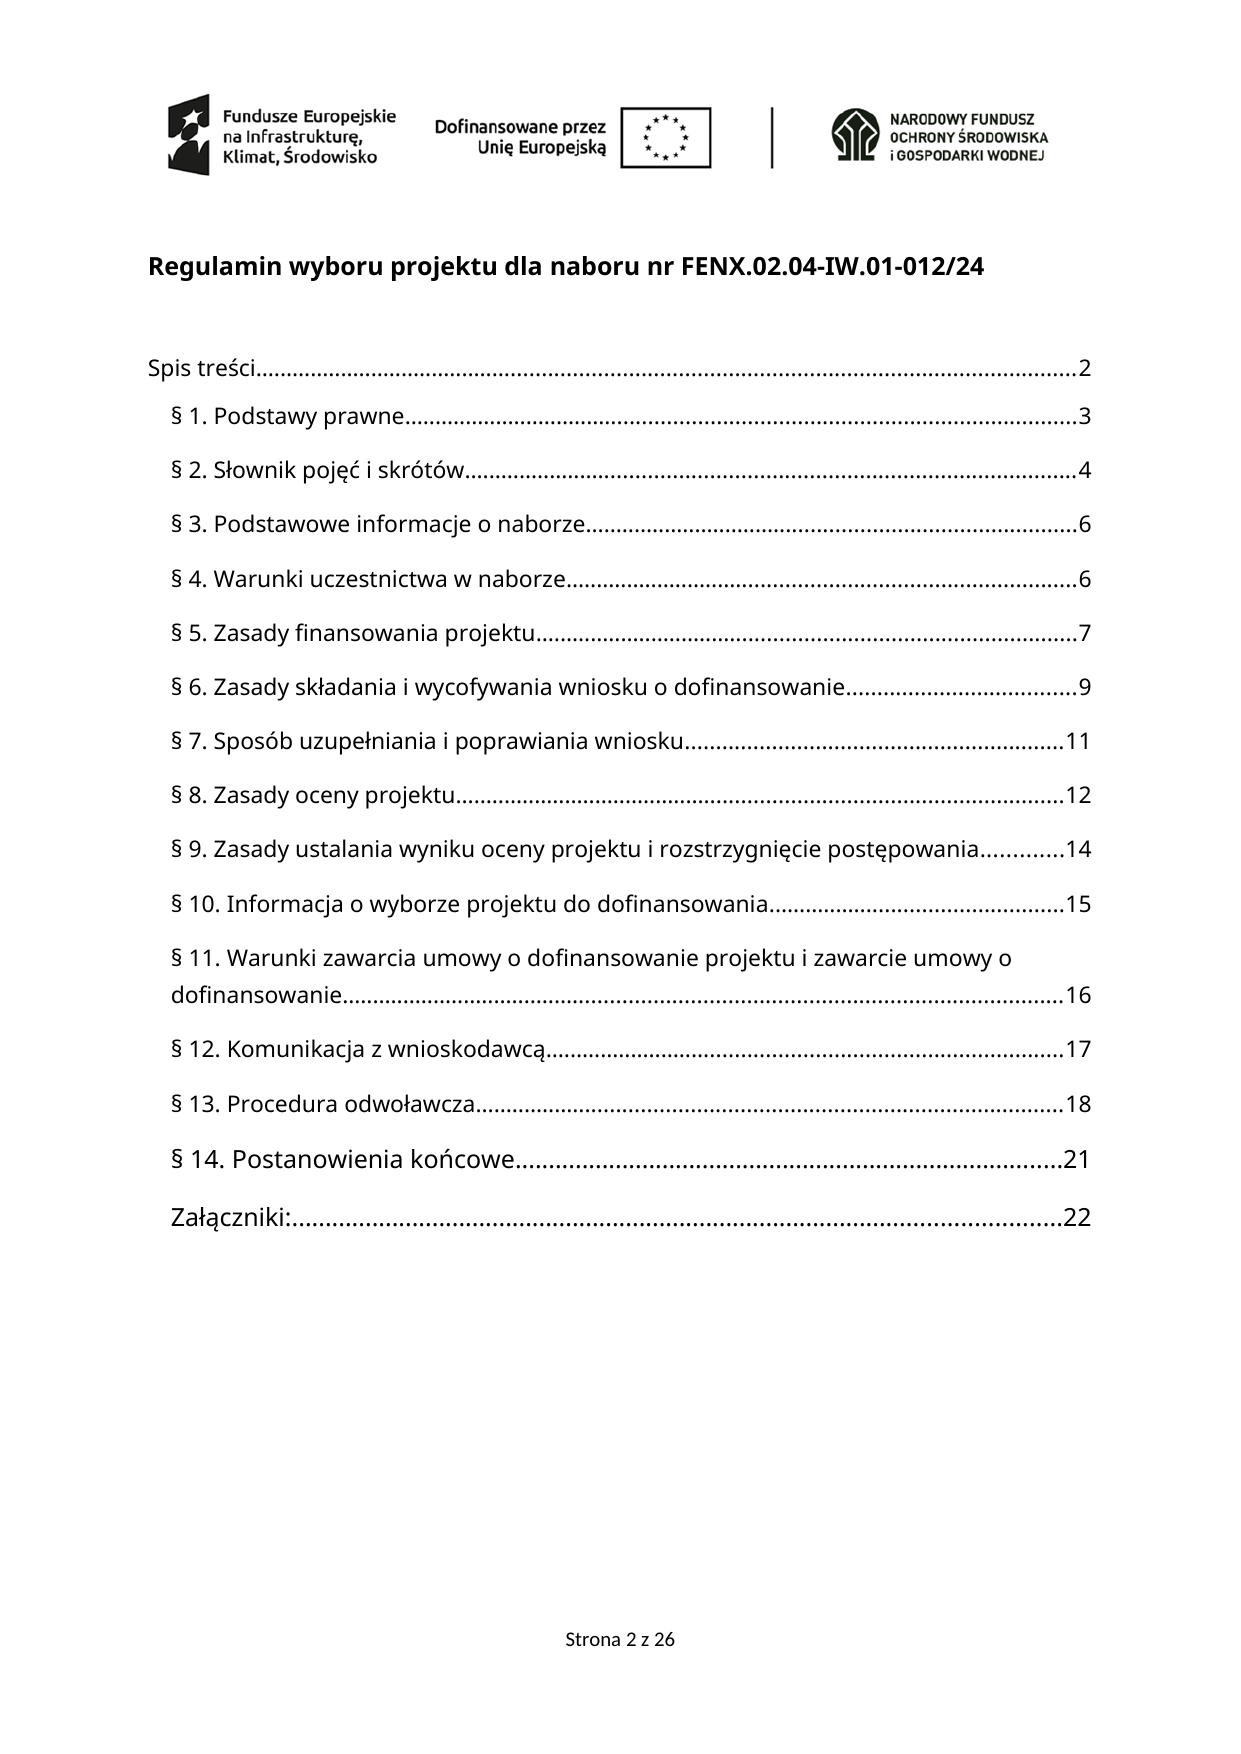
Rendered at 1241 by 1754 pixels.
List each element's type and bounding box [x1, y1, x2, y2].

picture [148, 73, 1092, 196]
